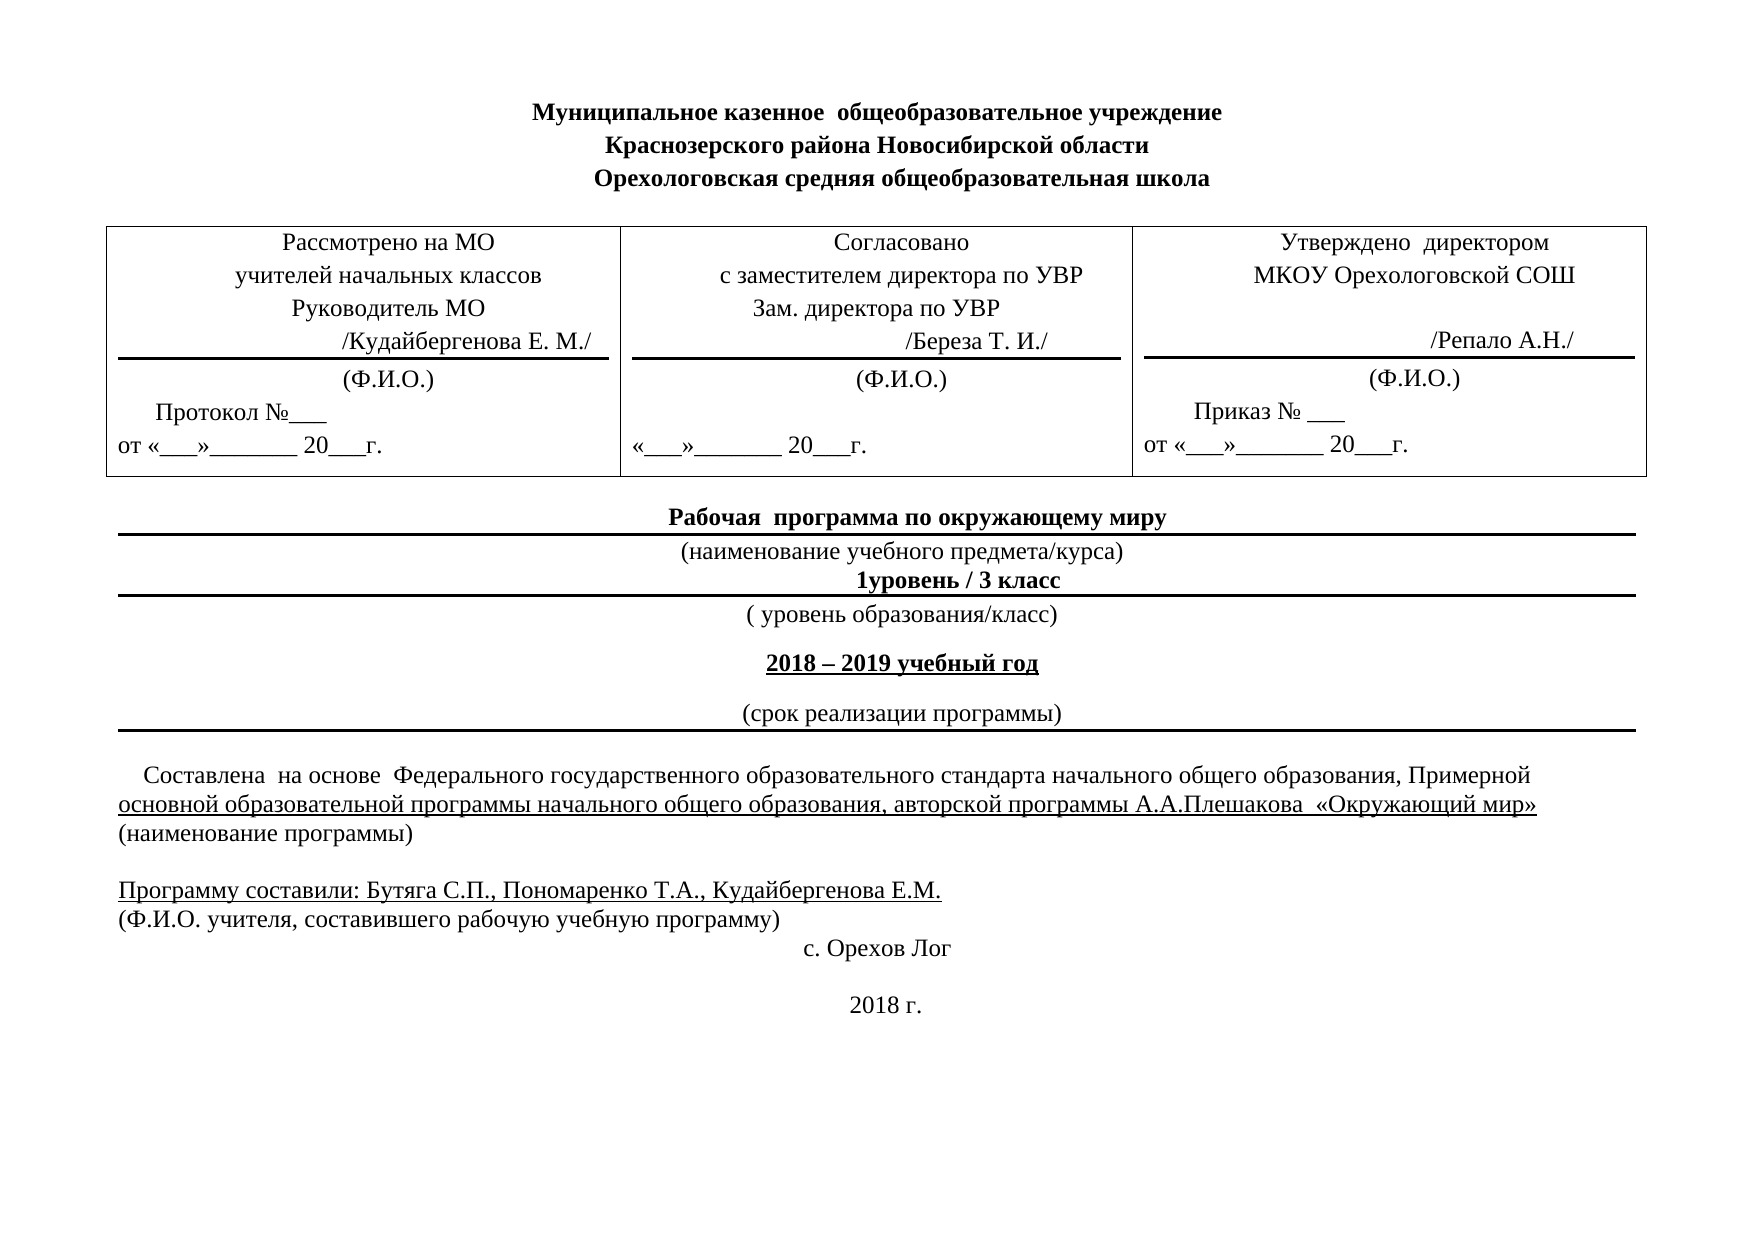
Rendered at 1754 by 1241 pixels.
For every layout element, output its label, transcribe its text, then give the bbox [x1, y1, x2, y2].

text (Ф.И.О. учителя, составившего рабочую учебную программу) [118, 904, 1636, 933]
text (наименование учебного предмета/курса) [118, 536, 1636, 565]
text Муниципальное казенное общеобразовательное учреждение [118, 97, 1636, 126]
table_header Утверждено директором МКОУ Орехологовской СОШ /Репало А.Н./ (Ф.И.О.) Приказ № ___ от «___»_______ 20___г. [1133, 227, 1646, 476]
text 2018 г. [118, 991, 1636, 1019]
text (срок реализации программы) [118, 693, 1636, 729]
text с. Орехов Лог [118, 933, 1636, 962]
text Рабочая программа по окружающему миру [118, 477, 1636, 533]
table_header Рассмотрено на МО учителей начальных классов Руководитель МО /Кудайбергенова Е. М./ (Ф.И.О.) Протокол №___ от «___»_______ 20___г. [107, 227, 620, 476]
text 2018 – 2019 учебный год [118, 643, 1636, 677]
text Краснозерского района Новосибирской области [118, 130, 1636, 159]
table_header Согласовано с заместителем директора по УВР Зам. директора по УВР /Береза Т. И./ (Ф.И.О.) «___»_______ 20___г. [621, 227, 1132, 476]
text Составлена на основе Федерального государственного образовательного стандарта начального общего образования, Примерной основной образовательной программы начального общего образования, авторской программы А.А.Плешакова «Окружающий мир» [118, 761, 1636, 818]
text Орехологовская средняя общеобразовательная школа [118, 163, 1636, 192]
text Программу составили: Бутяга С.П., Пономаренко Т.А., Кудайбергенова Е.М. [118, 876, 1636, 904]
text 1уровень / 3 класс [281, 565, 1636, 593]
text (наименование программы) [118, 818, 1636, 847]
text ( уровень образования/класс) [118, 597, 1636, 627]
